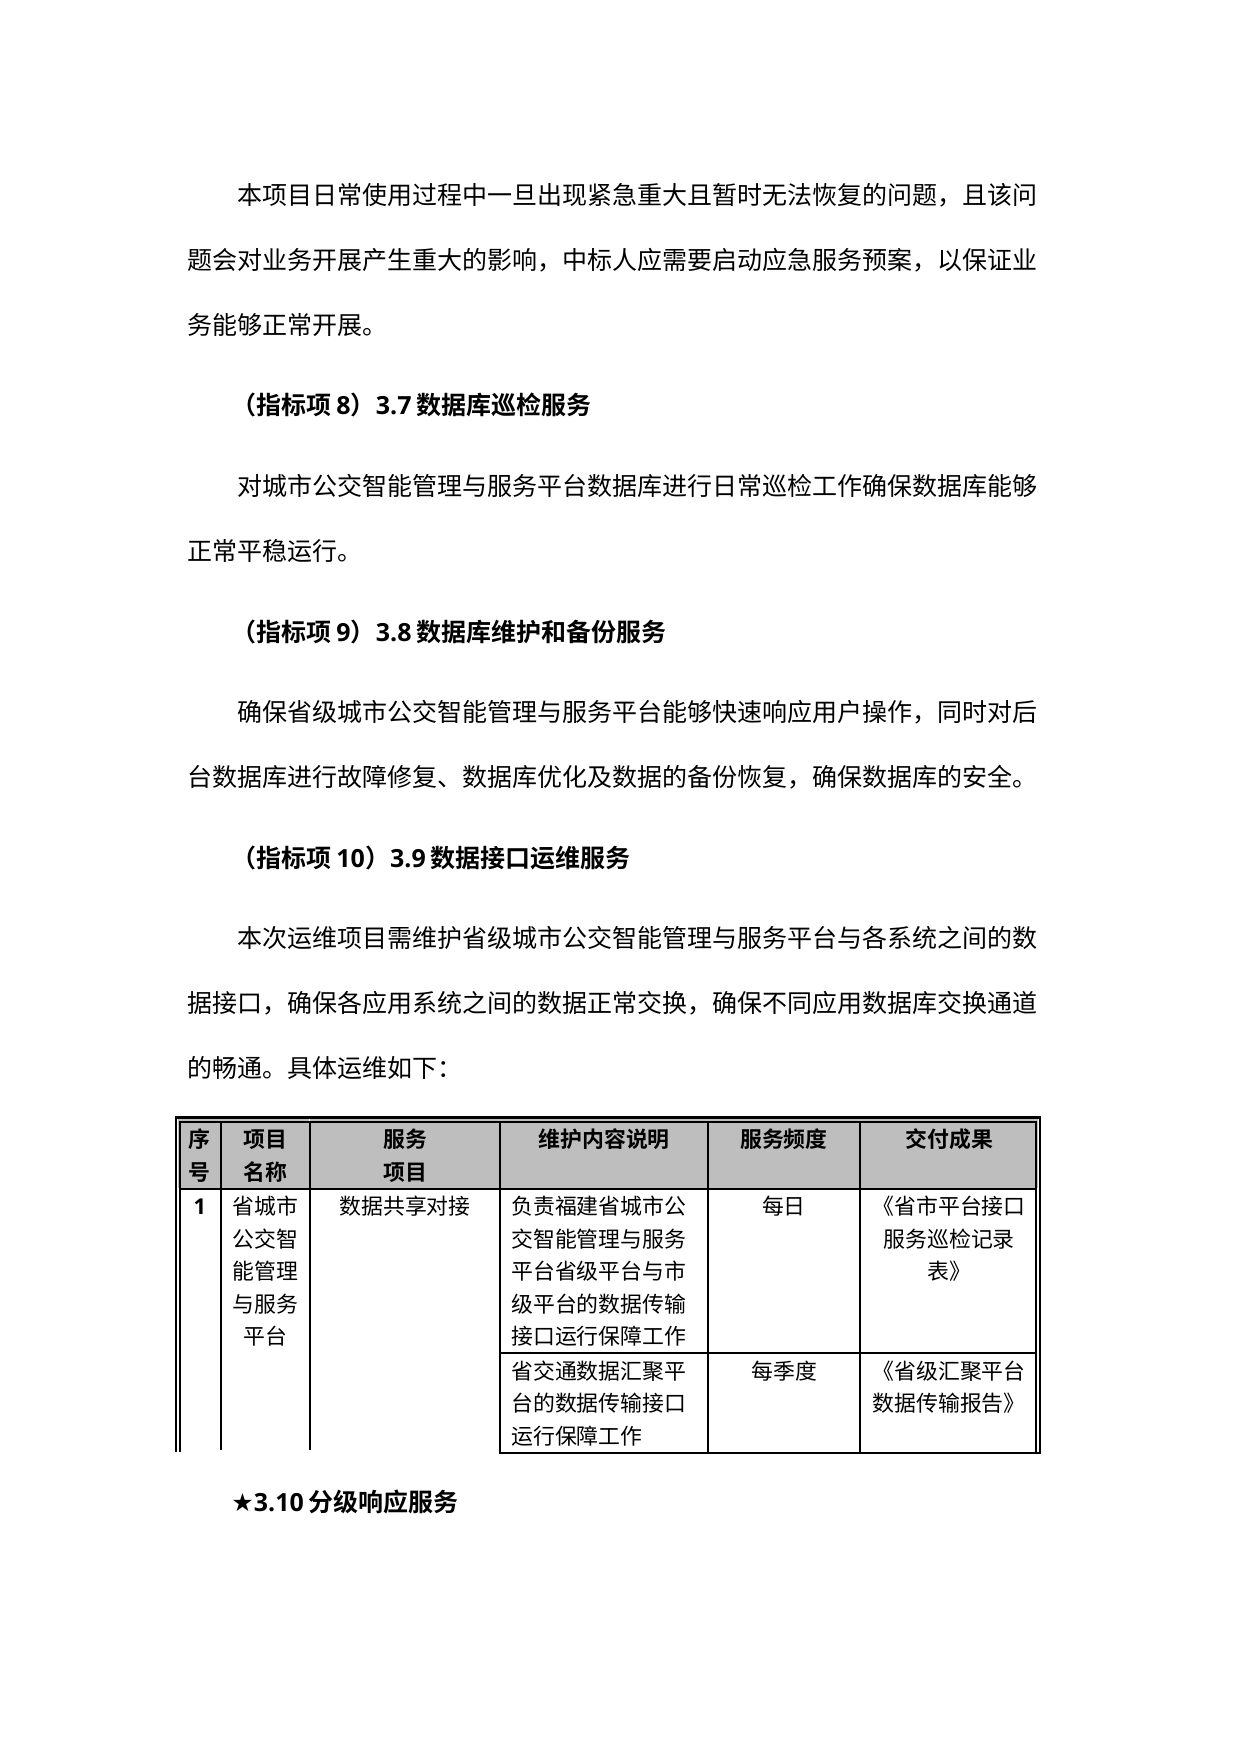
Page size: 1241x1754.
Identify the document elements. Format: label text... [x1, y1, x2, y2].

table_cell 《省级汇聚平台数据传输报告》 [861, 1354, 1035, 1452]
table_cell 每日 [709, 1190, 859, 1352]
text （指标项10）3.9数据接口运维服务 [231, 825, 1053, 890]
table_cell 每季度 [709, 1354, 859, 1452]
table_cell 数据共享对接 [310, 1190, 499, 1452]
table_header 交付成果 [861, 1123, 1035, 1188]
table_header 序号 [181, 1123, 220, 1188]
table_cell 省城市公交智能管理与服务平台 [221, 1190, 309, 1452]
table_header 服务频度 [709, 1123, 859, 1188]
text （指标项9）3.8数据库维护和备份服务 [231, 599, 1053, 664]
text （指标项8）3.7数据库巡检服务 [231, 373, 1053, 438]
table_cell 《省市平台接口服务巡检记录表》 [861, 1190, 1035, 1352]
table_header 项目 名称 [222, 1123, 309, 1188]
text 对城市公交智能管理与服务平台数据库进行日常巡检工作确保数据库能够正常平稳运行。 [187, 453, 1053, 583]
table_cell 省交通数据汇聚平台的数据传输接口运行保障工作 [501, 1354, 707, 1452]
table_cell 1 [181, 1190, 221, 1452]
text 确保省级城市公交智能管理与服务平台能够快速响应用户操作，同时对后台数据库进行故障修复、数据库优化及数据的备份恢复，确保数据库的安全。 [187, 679, 1053, 809]
table_header 服务 项目 [311, 1123, 499, 1188]
text 本次运维项目需维护省级城市公交智能管理与服务平台与各系统之间的数据接口，确保各应用系统之间的数据正常交换，确保不同应用数据库交换通道的畅通。具体运维如下： [187, 906, 1053, 1101]
text ★3.10分级响应服务 [231, 1469, 1053, 1534]
table_cell 负责福建省城市公交智能管理与服务平台省级平台与市级平台的数据传输接口运行保障工作 [501, 1190, 707, 1352]
text 本项目日常使用过程中一旦出现紧急重大且暂时无法恢复的问题，且该问题会对业务开展产生重大的影响，中标人应需要启动应急服务预案，以保证业务能够正常开展。 [187, 162, 1053, 357]
table_header 维护内容说明 [501, 1123, 707, 1188]
